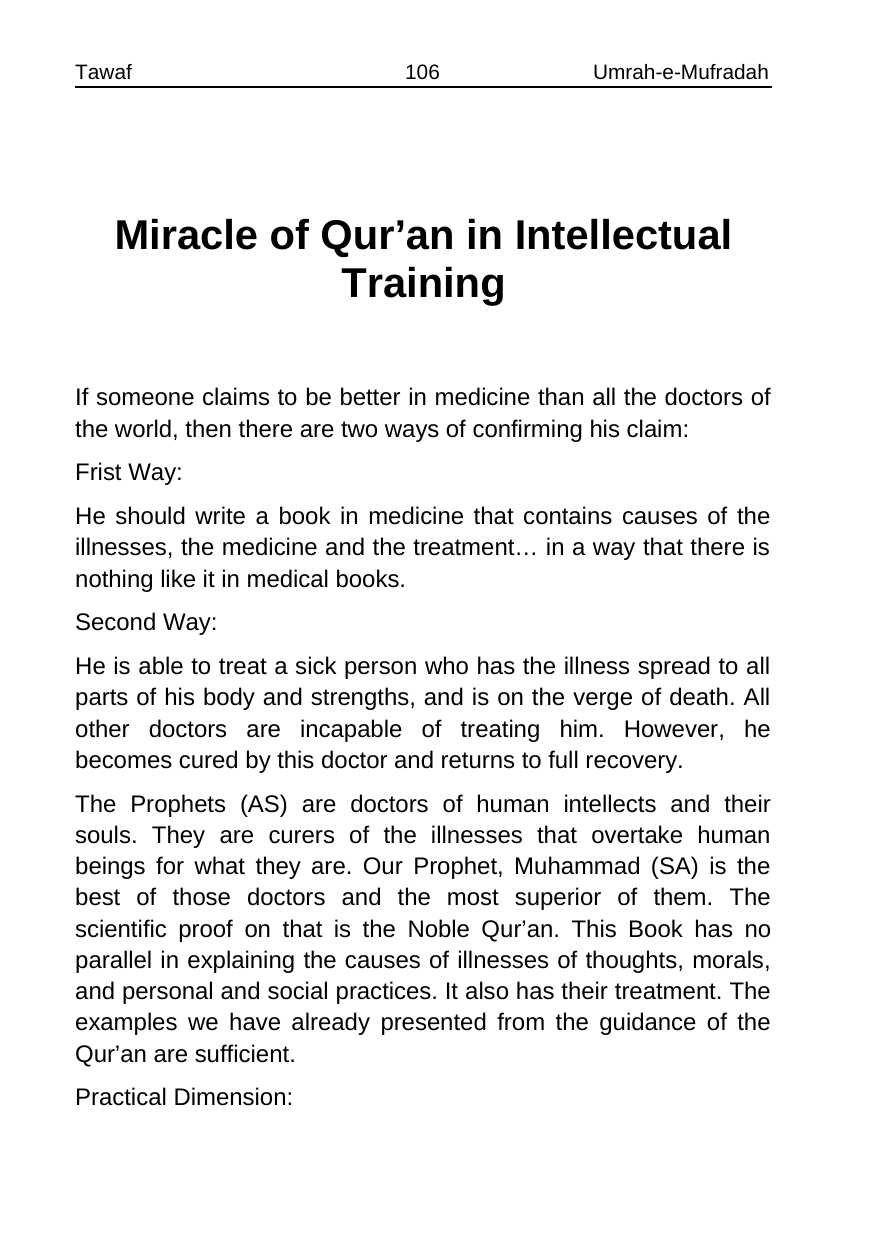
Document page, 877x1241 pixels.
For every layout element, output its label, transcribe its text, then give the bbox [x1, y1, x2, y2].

text Practical Dimension: [75, 1081, 772, 1112]
text He is able to treat a sick person who has the illness spread to all parts of his body and strengths, and is on the verge of death. All other doctors are incapable of treating him. However, he becomes cured by this doctor and returns to full recovery. [75, 649, 772, 774]
text Second Way: [75, 606, 772, 637]
text The Prophets (AS) are doctors of human intellects and their souls. They are curers of the illnesses that overtake human beings for what they are. Our Prophet, Muhammad (SA) is the best of those doctors and the most superior of them. The scientific proof on that is the Noble Qur’an. This Book has no parallel in explaining the causes of illnesses of thoughts, morals, and personal and social practices. It also has their treatment. The examples we have already presented from the guidance of the Qur’an are sufficient. [75, 787, 772, 1068]
text If someone claims to be better in medicine than all the doctors of the world, then there are two ways of confirming his claim: [75, 381, 772, 443]
text He should write a book in medicine that contains causes of the illnesses, the medicine and the treatment… in a way that there is nothing like it in medical books. [75, 499, 772, 593]
text Frist Way: [75, 456, 772, 487]
subtitle Miracle of Qur’an in Intellectual Training [75, 210, 772, 306]
